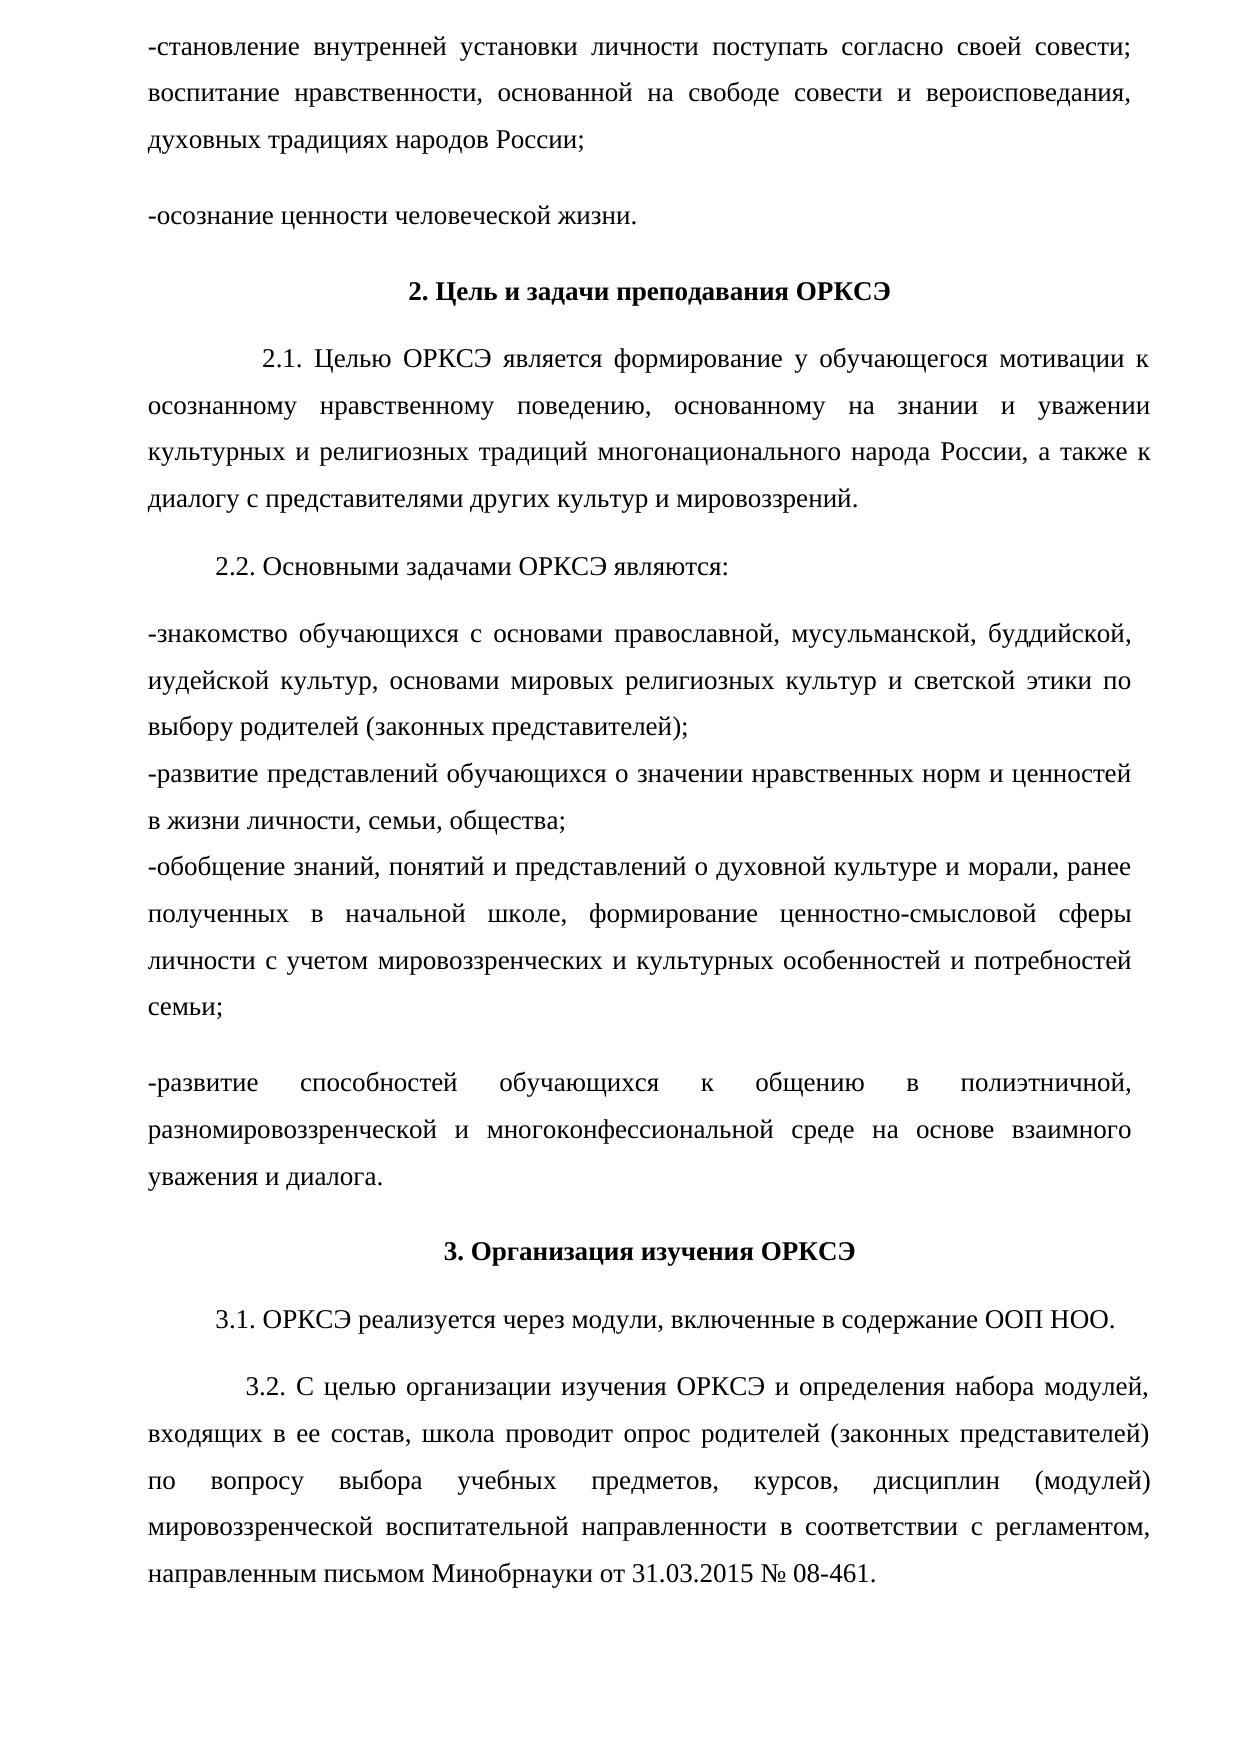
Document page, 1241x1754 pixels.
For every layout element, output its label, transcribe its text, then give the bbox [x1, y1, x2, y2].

text 2.1. Целью ОРКСЭ является формирование у обучающегося мотивации к осознанному нравственному поведению, основанному на знании и уважении культурных и религиозных традиций многонационального народа России, а также к диалогу с представителями других культур и мировоззрений. [148, 342, 1152, 513]
text 2. Цель и задачи преподавания ОРКСЭ [148, 274, 1152, 306]
text 2.2. Основными задачами ОРКСЭ являются: [148, 549, 1152, 581]
text -осознание ценности человеческой жизни. [148, 199, 1133, 230]
text 3.2. С целью организации изучения ОРКСЭ и определения набора модулей, входящих в ее состав, школа проводит опрос родителей (законных представителей) по вопросу выбора учебных предметов, курсов, дисциплин (модулей) мировоззренческой воспитательной направленности в соответствии с регламентом, направленным письмом Минобрнауки от 31.03.2015 № 08-461. [148, 1370, 1152, 1588]
text -развитие способностей обучающихся к общению в полиэтничной, разномировоззренческой и многоконфессиональной среде на основе взаимного уважения и диалога. [148, 1066, 1133, 1191]
text -развитие представлений обучающихся о значении нравственных норм и ценностей в жизни личности, семьи, общества; [148, 757, 1133, 835]
text 3.1. ОРКСЭ реализуется через модули, включенные в содержание ООП НОО. [148, 1303, 1152, 1334]
text 3. Организация изучения ОРКСЭ [148, 1235, 1152, 1267]
text -обобщение знаний, понятий и представлений о духовной культуре и морали, ранее полученных в начальной школе, формирование ценностно-смысловой сферы личности с учетом мировоззренческих и культурных особенностей и потребностей семьи; [148, 850, 1133, 1022]
text -знакомство обучающихся с основами православной, мусульманской, буддийской, иудейской культур, основами мировых религиозных культур и светской этики по выбору родителей (законных представителей); [148, 617, 1133, 742]
text -становление внутренней установки личности поступать согласно своей совести; воспитание нравственности, основанной на свободе совести и вероисповедания, духовных традициях народов России; [148, 29, 1133, 154]
